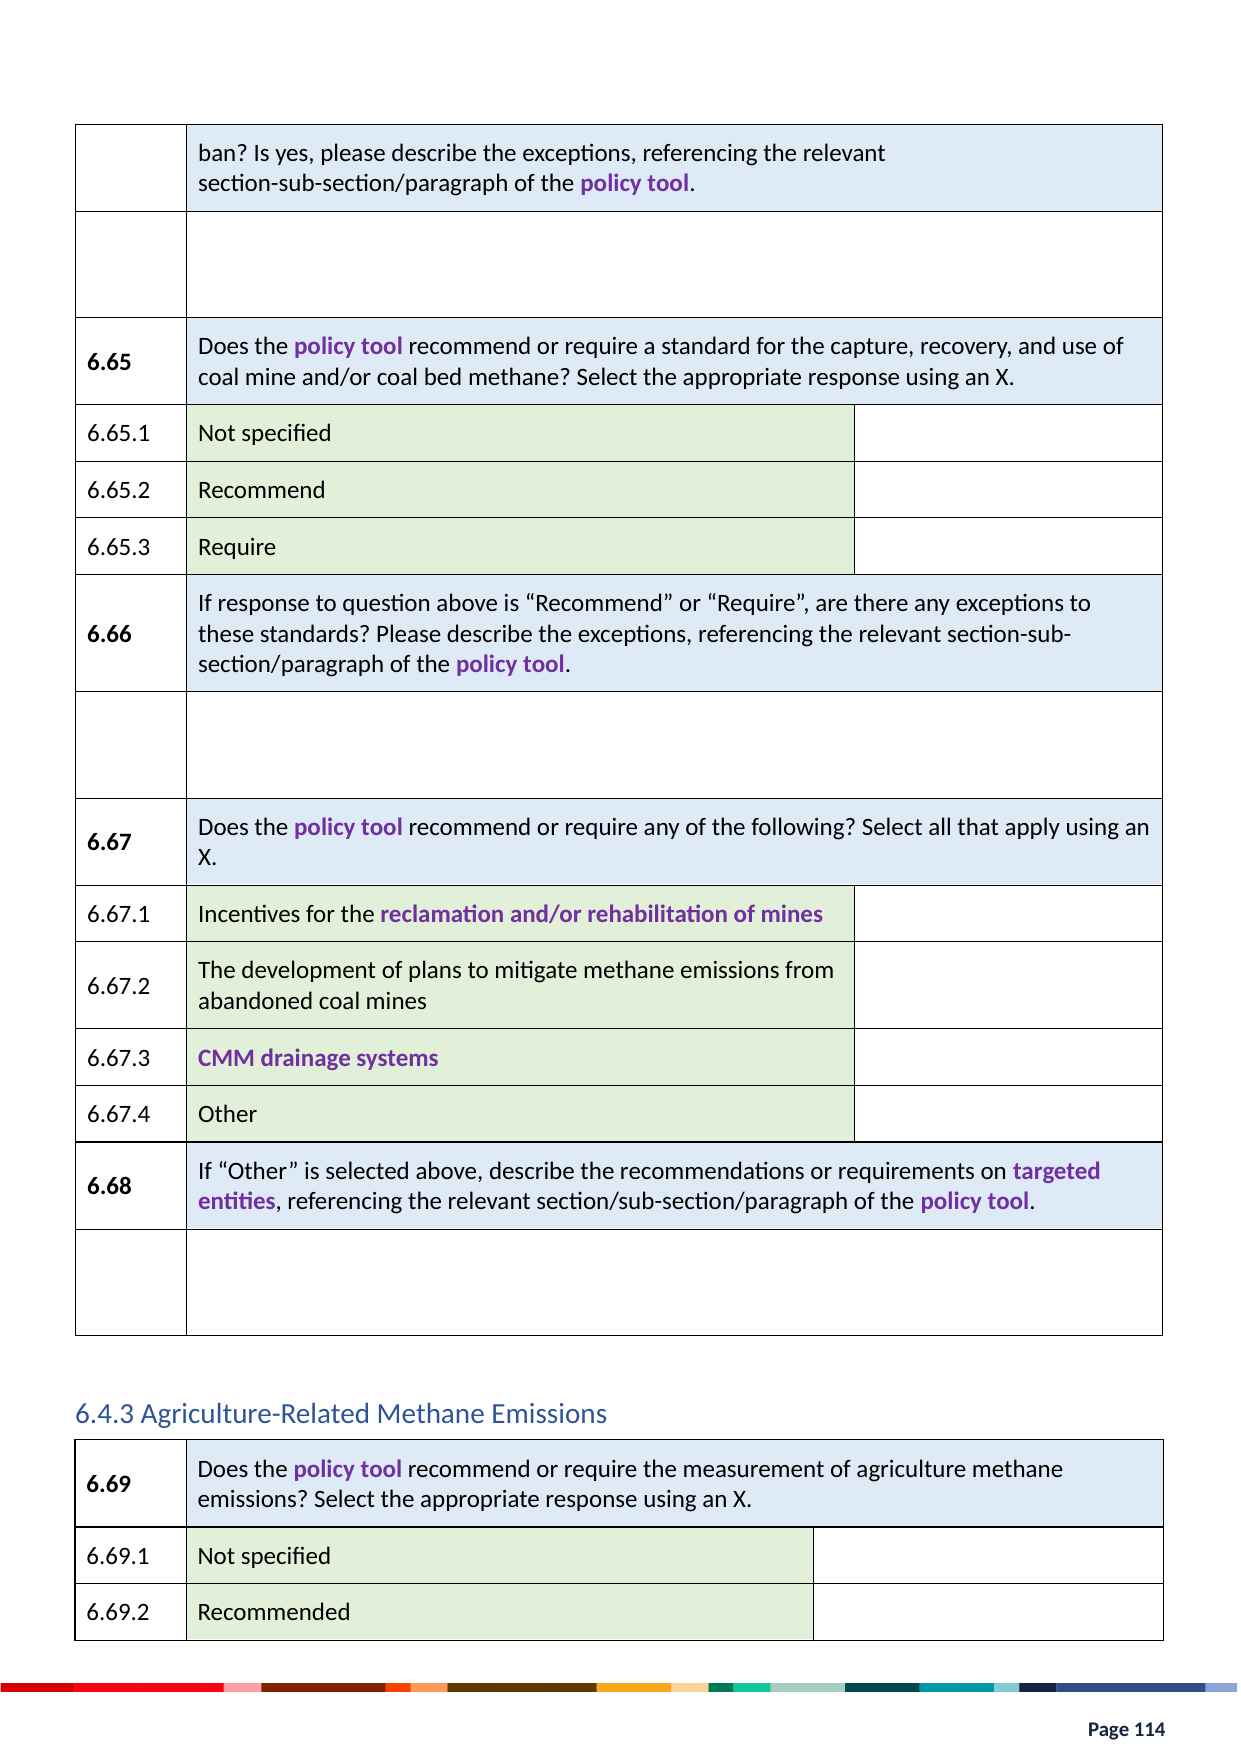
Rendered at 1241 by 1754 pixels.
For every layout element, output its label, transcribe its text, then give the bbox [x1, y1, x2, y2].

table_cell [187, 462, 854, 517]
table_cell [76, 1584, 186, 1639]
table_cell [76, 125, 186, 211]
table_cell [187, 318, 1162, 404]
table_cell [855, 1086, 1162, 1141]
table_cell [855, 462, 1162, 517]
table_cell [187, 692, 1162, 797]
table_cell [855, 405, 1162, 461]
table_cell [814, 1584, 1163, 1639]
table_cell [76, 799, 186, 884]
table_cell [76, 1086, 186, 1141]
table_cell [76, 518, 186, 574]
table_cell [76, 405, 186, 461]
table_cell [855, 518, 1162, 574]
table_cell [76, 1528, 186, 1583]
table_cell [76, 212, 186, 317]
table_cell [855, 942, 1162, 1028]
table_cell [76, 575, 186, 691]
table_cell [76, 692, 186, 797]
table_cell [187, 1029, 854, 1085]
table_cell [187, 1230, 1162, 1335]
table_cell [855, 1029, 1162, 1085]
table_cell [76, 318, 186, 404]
picture [0, 1683, 1236, 1692]
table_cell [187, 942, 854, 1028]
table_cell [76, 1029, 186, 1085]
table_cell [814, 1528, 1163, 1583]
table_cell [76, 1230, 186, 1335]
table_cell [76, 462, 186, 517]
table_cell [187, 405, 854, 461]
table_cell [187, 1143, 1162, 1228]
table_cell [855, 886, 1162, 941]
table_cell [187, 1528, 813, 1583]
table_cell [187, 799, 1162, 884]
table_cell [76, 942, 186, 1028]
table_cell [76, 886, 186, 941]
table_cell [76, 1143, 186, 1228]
subtitle 6.4.3 Agriculture-Related Methane Emissions [75, 1395, 1165, 1431]
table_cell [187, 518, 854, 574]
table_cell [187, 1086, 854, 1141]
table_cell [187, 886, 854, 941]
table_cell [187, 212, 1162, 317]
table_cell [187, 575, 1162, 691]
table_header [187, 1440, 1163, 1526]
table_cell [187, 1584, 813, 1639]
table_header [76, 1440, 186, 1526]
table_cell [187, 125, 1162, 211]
